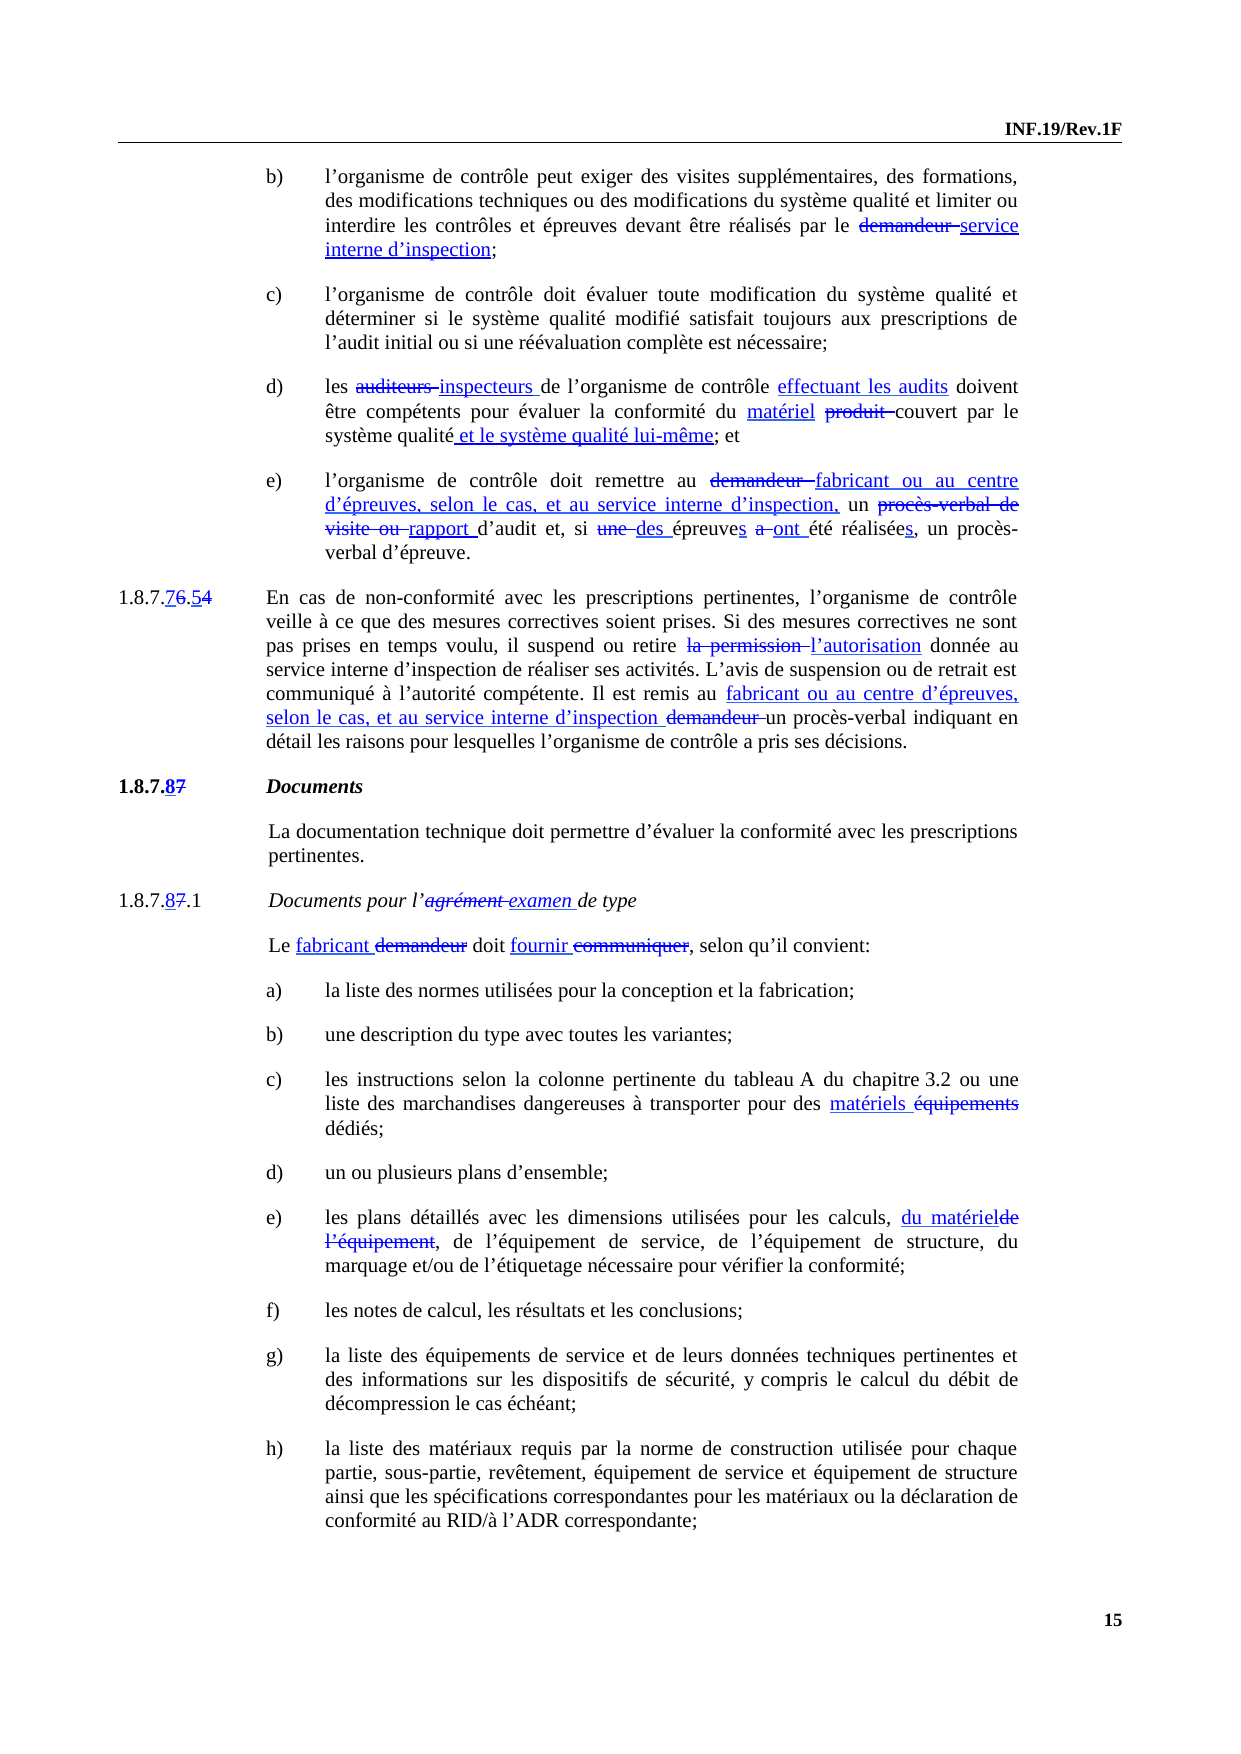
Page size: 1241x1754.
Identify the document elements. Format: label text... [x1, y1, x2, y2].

text h) la liste des matériaux requis par la norme de construction utilisée pour chaque partie, sous-partie, revêtement, équipement de service et équipement de structure ainsi que les spécifications correspondantes pour les matériaux ou la déclaration de conformité au RID/à l’ADR correspondante; [266, 1436, 1019, 1532]
text a) la liste des normes utilisées pour la conception et la fabrication; [266, 977, 1019, 1002]
text Le fabricant demandeur doit fournir communiquer, selon qu’il convient: [268, 933, 1019, 957]
text e) les plans détaillés avec les dimensions utilisées pour les calculs, du matérielde l’équipement, de l’équipement de service, de l’équipement de structure, du marquage et/ou de l’étiquetage nécessaire pour vérifier la conformité; [266, 1205, 1019, 1277]
text d) les auditeurs inspecteurs de l’organisme de contrôle effectuant les audits doivent être compétents pour évaluer la conformité du matériel produit couvert par le système qualité et le système qualité lui-même; et [266, 374, 1019, 447]
text c) l’organisme de contrôle doit évaluer toute modification du système qualité et déterminer si le système qualité modifié satisfait toujours aux prescriptions de l’audit initial ou si une réévaluation complète est nécessaire; [266, 281, 1019, 354]
text e) l’organisme de contrôle doit remettre au demandeur fabricant ou au centre d’épreuves, selon le cas, et au service interne d’inspection, un procès-verbal de visite ou rapport d’audit et, si une des épreuves a ont été réalisées, un procès-verbal d’épreuve. [266, 467, 1019, 564]
text d) un ou plusieurs plans d’ensemble; [266, 1160, 1019, 1184]
text g) la liste des équipements de service et de leurs données techniques pertinentes et des informations sur les dispositifs de sécurité, y compris le calcul du débit de décompression le cas échéant; [266, 1343, 1019, 1415]
text b) une description du type avec toutes les variantes; [266, 1022, 1019, 1046]
subtitle 1.8.7.76.54 En cas de non-conformité avec les prescriptions pertinentes, l’organisme de contrôle veille à ce que des mesures correctives soient prises. Si des mesures correctives ne sont pas prises en temps voulu, il suspend ou retire la permission l’autorisation donnée au service interne d’inspection de réaliser ses activités. L’avis de suspension ou de retrait est communiqué à l’autorité compétente. Il est remis au fabricant ou au centre d’épreuves, selon le cas, et au service interne d’inspection demandeur un procès-verbal indiquant en détail les raisons pour lesquelles l’organisme de contrôle a pris ses décisions. [118, 584, 1019, 753]
text c) les instructions selon la colonne pertinente du tableau A du chapitre 3.2 ou une liste des marchandises dangereuses à transporter pour des matériels équipements dédiés; [266, 1067, 1019, 1139]
text f) les notes de calcul, les résultats et les conclusions; [266, 1298, 1019, 1322]
text La documentation technique doit permettre d’évaluer la conformité avec les prescriptions pertinentes. [268, 819, 1019, 867]
subtitle 1.8.7.87 Documents [118, 774, 1019, 798]
text 1.8.7.87.1 Documents pour l’agrément examen de type [118, 888, 1019, 912]
text b) l’organisme de contrôle peut exiger des visites supplémentaires, des formations, des modifications techniques ou des modifications du système qualité et limiter ou interdire les contrôles et épreuves devant être réalisés par le demandeur service interne d’inspection; [266, 164, 1019, 261]
